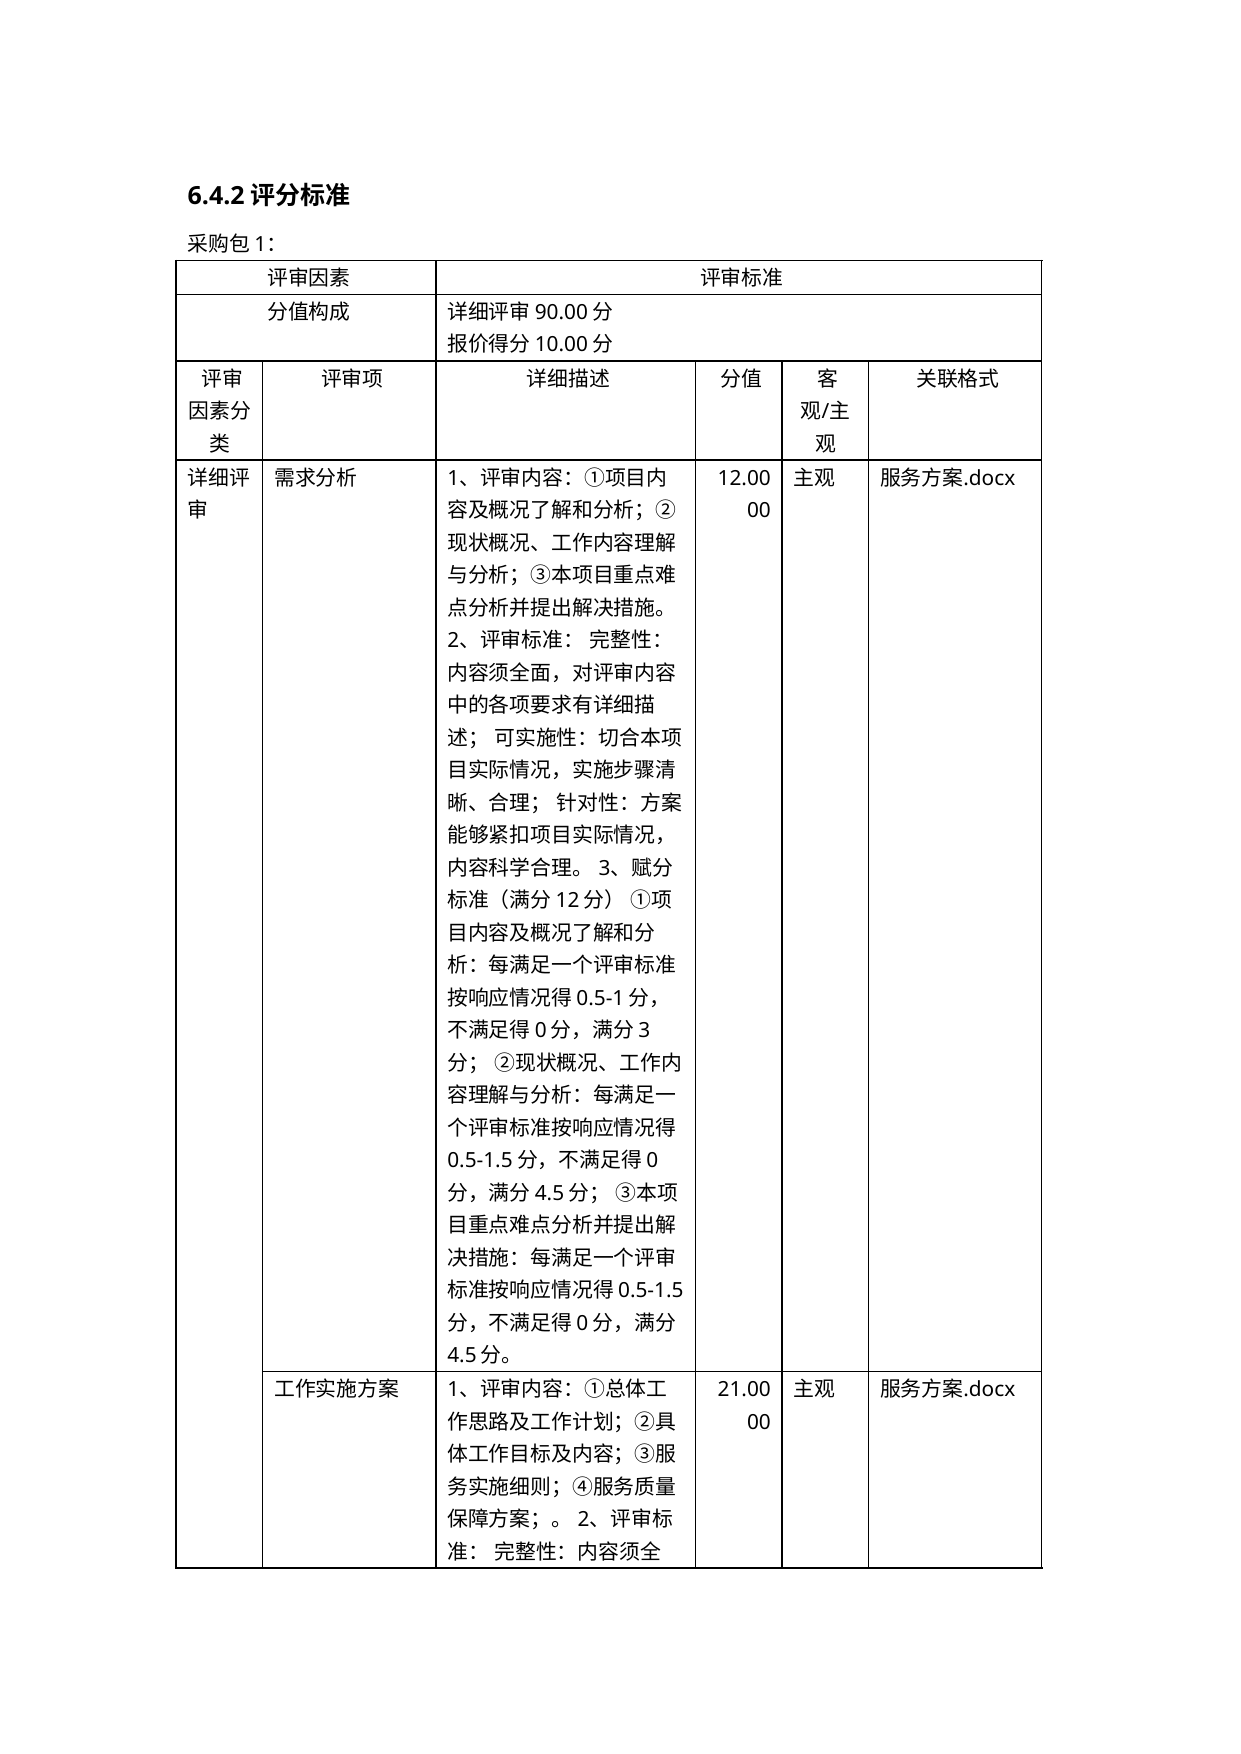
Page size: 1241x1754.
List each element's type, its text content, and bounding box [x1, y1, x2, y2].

table_cell 21.0000 [696, 1372, 781, 1567]
table_cell 12.0000 [696, 461, 781, 1371]
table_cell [437, 1372, 695, 1567]
table_cell 主观 [783, 1372, 868, 1567]
table_cell 服务方案.docx [869, 1372, 1041, 1567]
table_cell 需求分析 [263, 461, 435, 1371]
table_cell 分值构成 [177, 295, 435, 360]
text 采购包1： [187, 227, 1053, 259]
table_header 评审因素 [177, 261, 435, 293]
table_cell 分值 [696, 362, 781, 459]
table_header 评审标准 [437, 261, 1041, 293]
table_cell 详细评审 [177, 461, 262, 1567]
text 6.4.2评分标准 [187, 162, 1053, 227]
table_cell 服务方案.docx [869, 461, 1041, 1371]
table_cell 关联格式 [869, 362, 1041, 459]
table_cell 详细评审90.00分 报价得分10.00分 [437, 295, 1041, 360]
table_cell 详细描述 [437, 362, 695, 459]
table_cell 评审因素分类 [177, 362, 262, 459]
table_cell 主观 [783, 461, 868, 1371]
table_cell 客观/主观 [783, 362, 868, 459]
table_cell 评审项 [263, 362, 435, 459]
table_cell 工作实施方案 [263, 1372, 435, 1567]
table_cell 1、评审内容：①项目内容及概况了解和分析；②现状概况、工作内容理解与分析；③本项目重点难点分析并提出解决措施。 2、评审标准： 完整性：内容须全面，对评审内容中的各项要求有详细描述； 可实施性：切合本项目实际情况，实施步骤清晰、合理； 针对性：方案能够紧扣项目实际情况，内容科学合理。 3、赋分标准（满分12分） ①项目内容及概况了解和分析：每满足一个评审标准按响应情况得0.5-1分，不满足得0分，满分3分； ②现状概况、工作内容理解与分析：每满足一个评审标准按响应情况得0.5-1.5分，不满足得0分，满分4.5分； ③本项目重点难点分析并提出解决措施：每满足一个评审标准按响应情况得0.5-1.5分，不满足得0分，满分4.5分。 [437, 461, 695, 1371]
